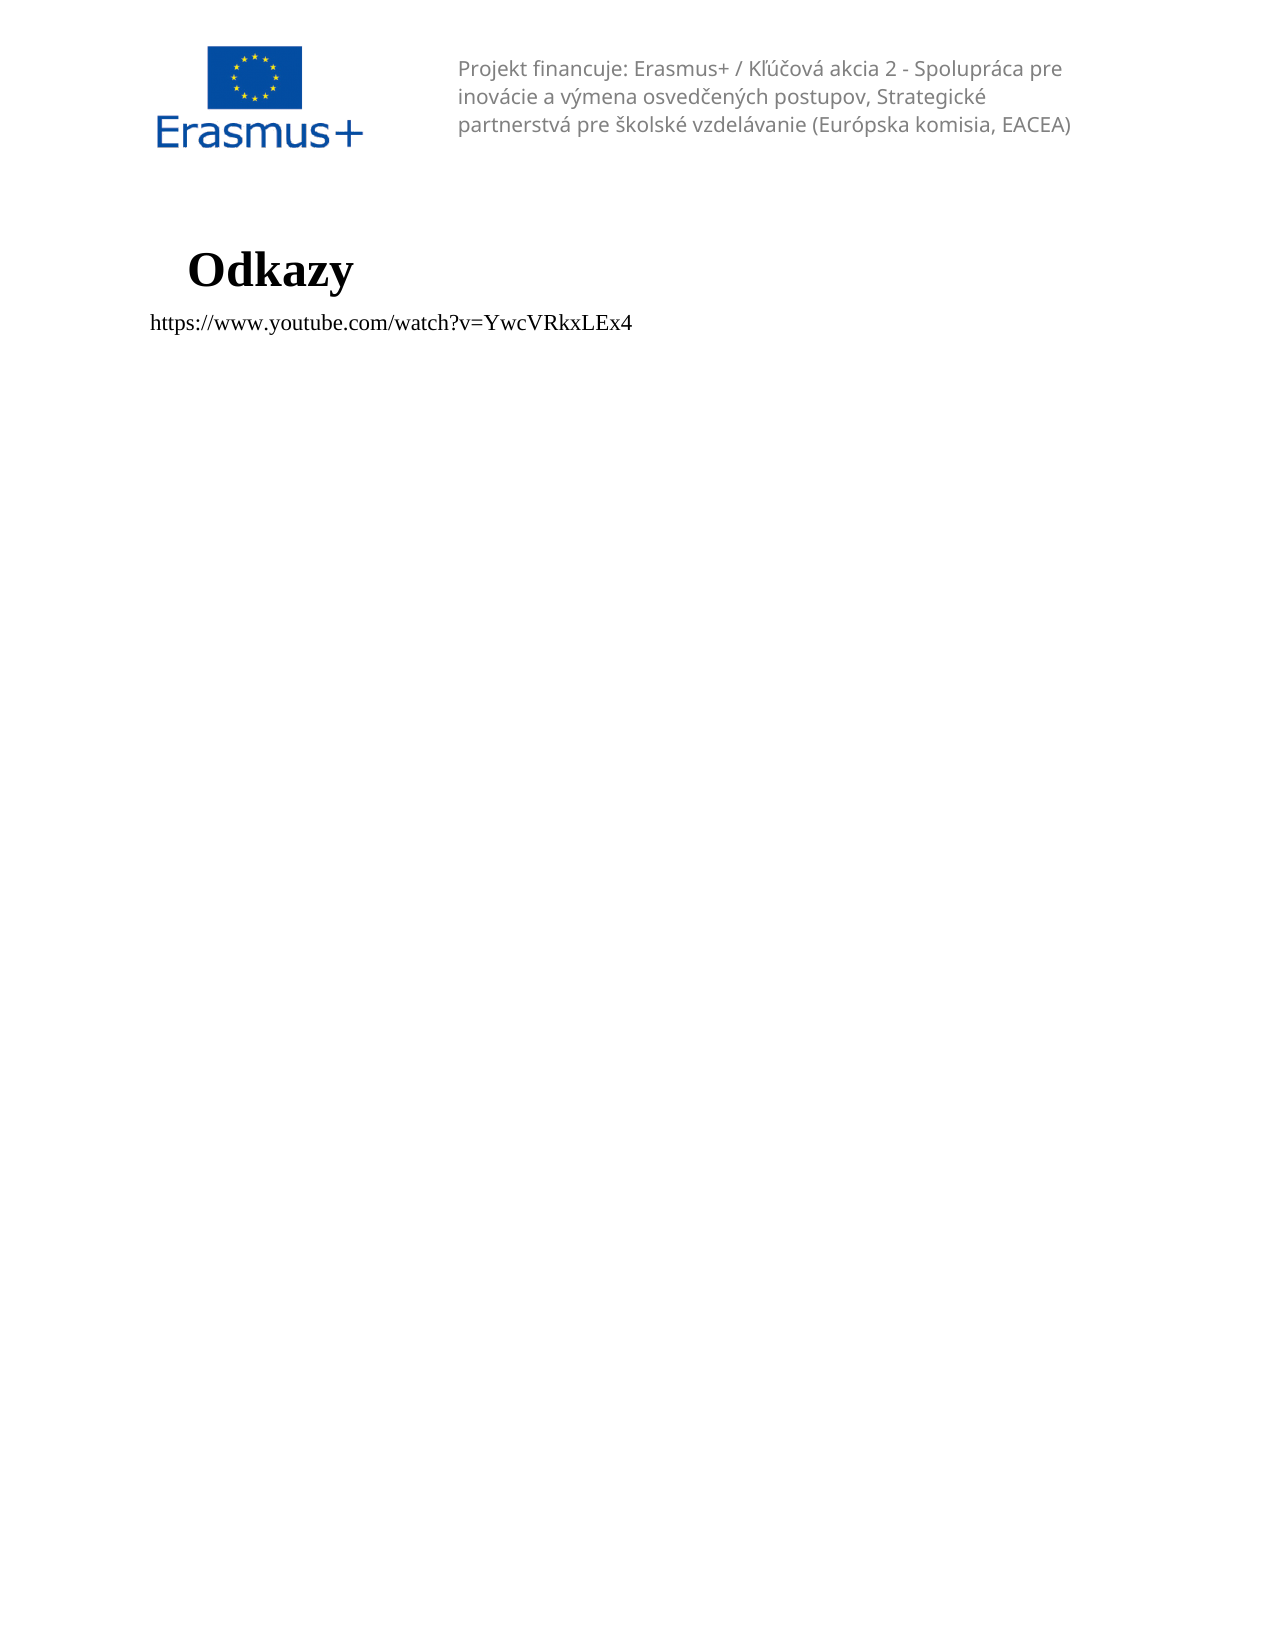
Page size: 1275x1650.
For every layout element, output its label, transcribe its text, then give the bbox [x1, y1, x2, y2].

subtitle Odkazy [187, 239, 1125, 297]
picture [150, 28, 366, 150]
text https://www.youtube.com/watch?v=YwcVRkxLEx4 [150, 309, 1125, 336]
